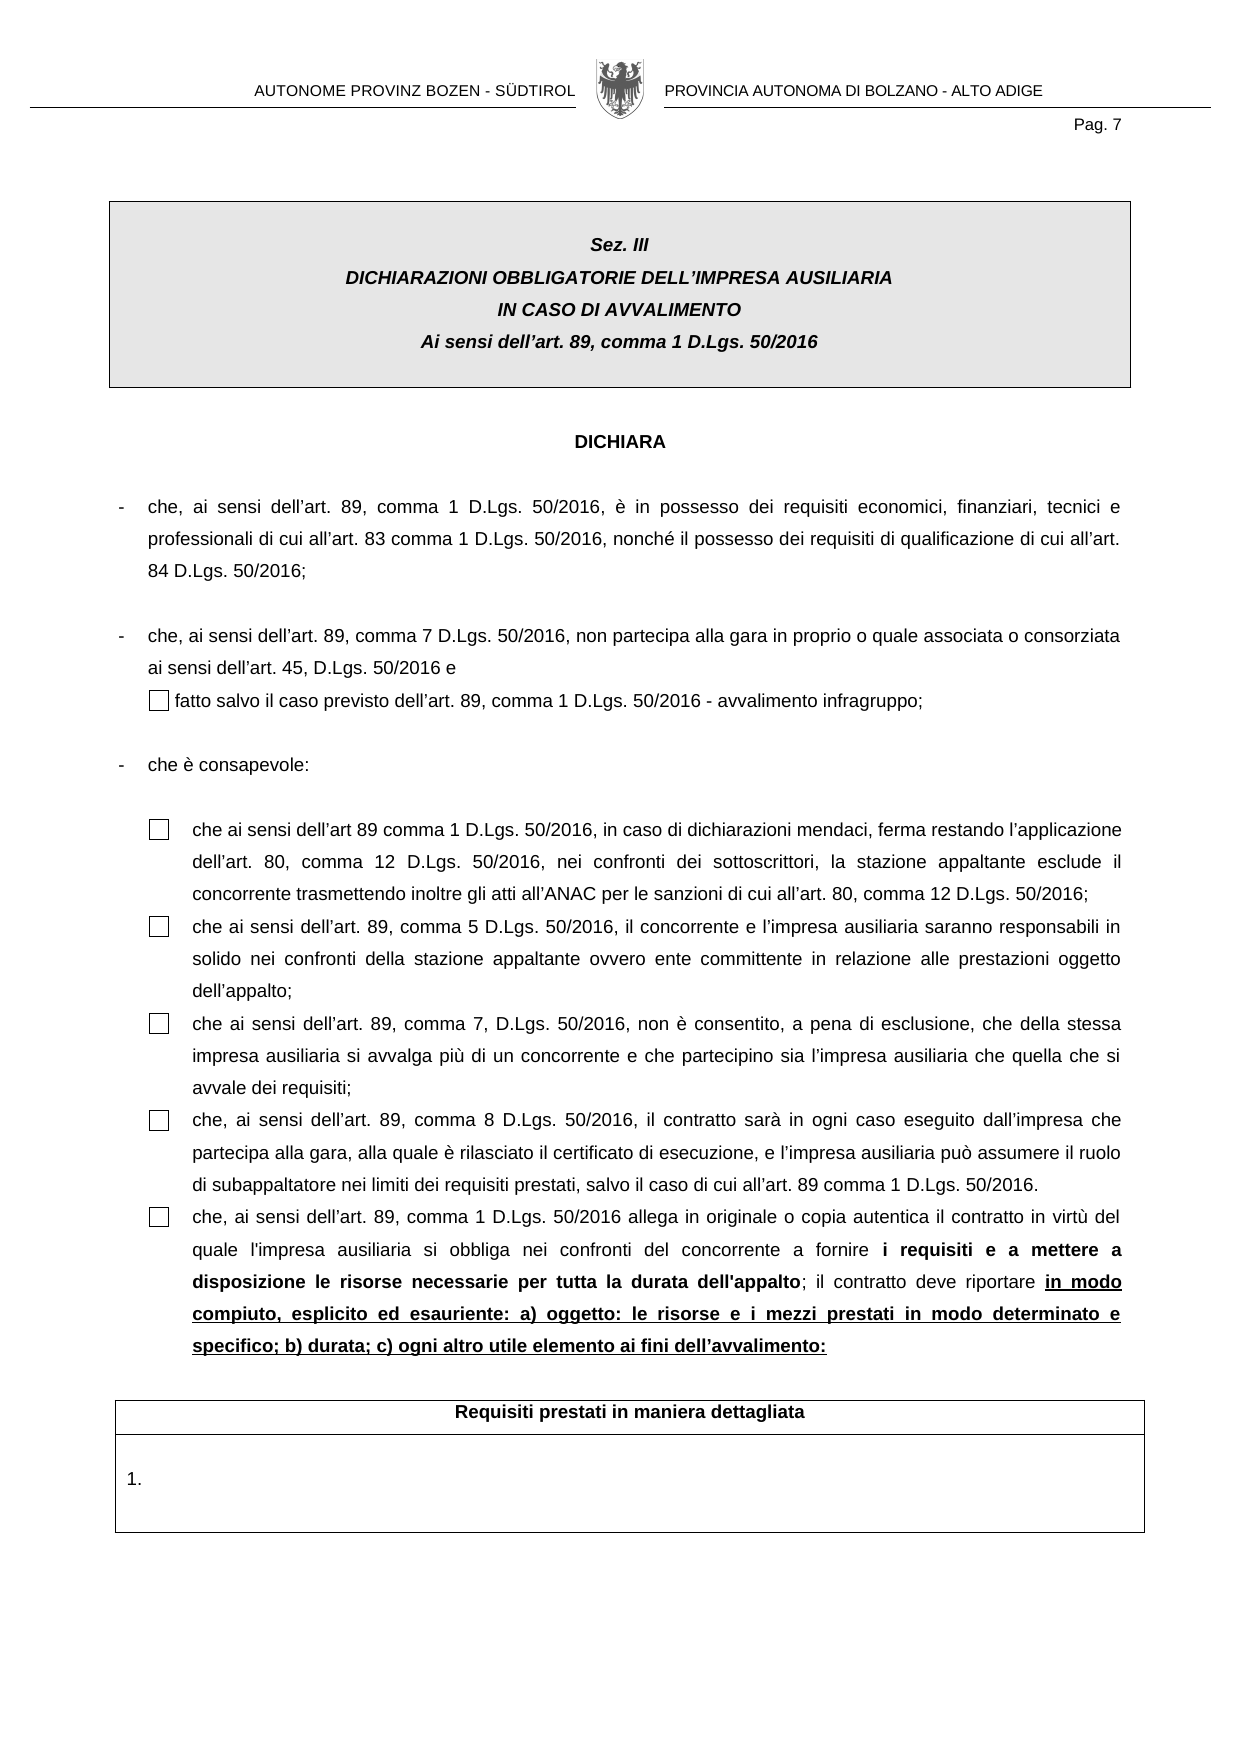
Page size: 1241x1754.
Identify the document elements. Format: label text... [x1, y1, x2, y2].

text IN CASO DI AVVALIMENTO [110, 298, 1130, 320]
text che ai sensi dell’art 89 comma 1 D.Lgs. 50/2016, in caso di dichiarazioni mendaci, ferma restando l’applicazione dell’art. 80, comma 12 D.Lgs. 50/2016, nei confronti dei sottoscrittori, la stazione appaltante esclude il concorrente trasmettendo inoltre gli atti all’ANAC per le sanzioni di cui all’art. 80, comma 12 D.Lgs. 50/2016; [148, 818, 1122, 905]
text - che è consapevole: [118, 754, 1122, 776]
text DICHIARA [118, 431, 1122, 453]
text fatto salvo il caso previsto dell’art. 89, comma 1 D.Lgs. 50/2016 - avvalimento infragruppo; [148, 689, 1122, 711]
text che, ai sensi dell’art. 89, comma 8 D.Lgs. 50/2016, il contratto sarà in ogni caso eseguito dall’impresa che partecipa alla gara, alla quale è rilasciato il certificato di esecuzione, e l’impresa ausiliaria può assumere il ruolo di subappaltatore nei limiti dei requisiti prestati, salvo il caso di cui all’art. 89 comma 1 D.Lgs. 50/2016. [148, 1109, 1122, 1195]
picture [596, 59, 644, 119]
table_header Requisiti prestati in maniera dettagliata [116, 1401, 1144, 1434]
text - che, ai sensi dell’art. 89, comma 1 D.Lgs. 50/2016, è in possesso dei requisiti economici, finanziari, tecnici e professionali di cui all’art. 83 comma 1 D.Lgs. 50/2016, nonché il possesso dei requisiti di qualificazione di cui all’art. 84 D.Lgs. 50/2016; [118, 496, 1122, 582]
text che ai sensi dell’art. 89, comma 7, D.Lgs. 50/2016, non è consentito, a pena di esclusione, che della stessa impresa ausiliaria si avvalga più di un concorrente e che partecipino sia l’impresa ausiliaria che quella che si avvale dei requisiti; [148, 1012, 1122, 1098]
text Sez. III [110, 233, 1130, 256]
text DICHIARAZIONI OBBLIGATORIE DELL’IMPRESA AUSILIARIA [110, 265, 1130, 288]
text che, ai sensi dell’art. 89, comma 1 D.Lgs. 50/2016 allega in originale o copia autentica il contratto in virtù del quale l'impresa ausiliaria si obbliga nei confronti del concorrente a fornire i requisiti e a mettere a disposizione le risorse necessarie per tutta la durata dell'appalto; il contratto deve riportare in modo compiuto, esplicito ed esauriente: a) oggetto: le risorse e i mezzi prestati in modo determinato e specifico; b) durata; c) ogni altro utile elemento ai fini dell’avvalimento: [148, 1206, 1122, 1357]
table_cell 1. [116, 1435, 1144, 1532]
text che ai sensi dell’art. 89, comma 5 D.Lgs. 50/2016, il concorrente e l’impresa ausiliaria saranno responsabili in solido nei confronti della stazione appaltante ovvero ente committente in relazione alle prestazioni oggetto dell’appalto; [148, 915, 1122, 1002]
text Ai sensi dell’art. 89, comma 1 D.Lgs. 50/2016 [110, 330, 1130, 353]
text - che, ai sensi dell’art. 89, comma 7 D.Lgs. 50/2016, non partecipa alla gara in proprio o quale associata o consorziata ai sensi dell’art. 45, D.Lgs. 50/2016 e [118, 625, 1122, 679]
